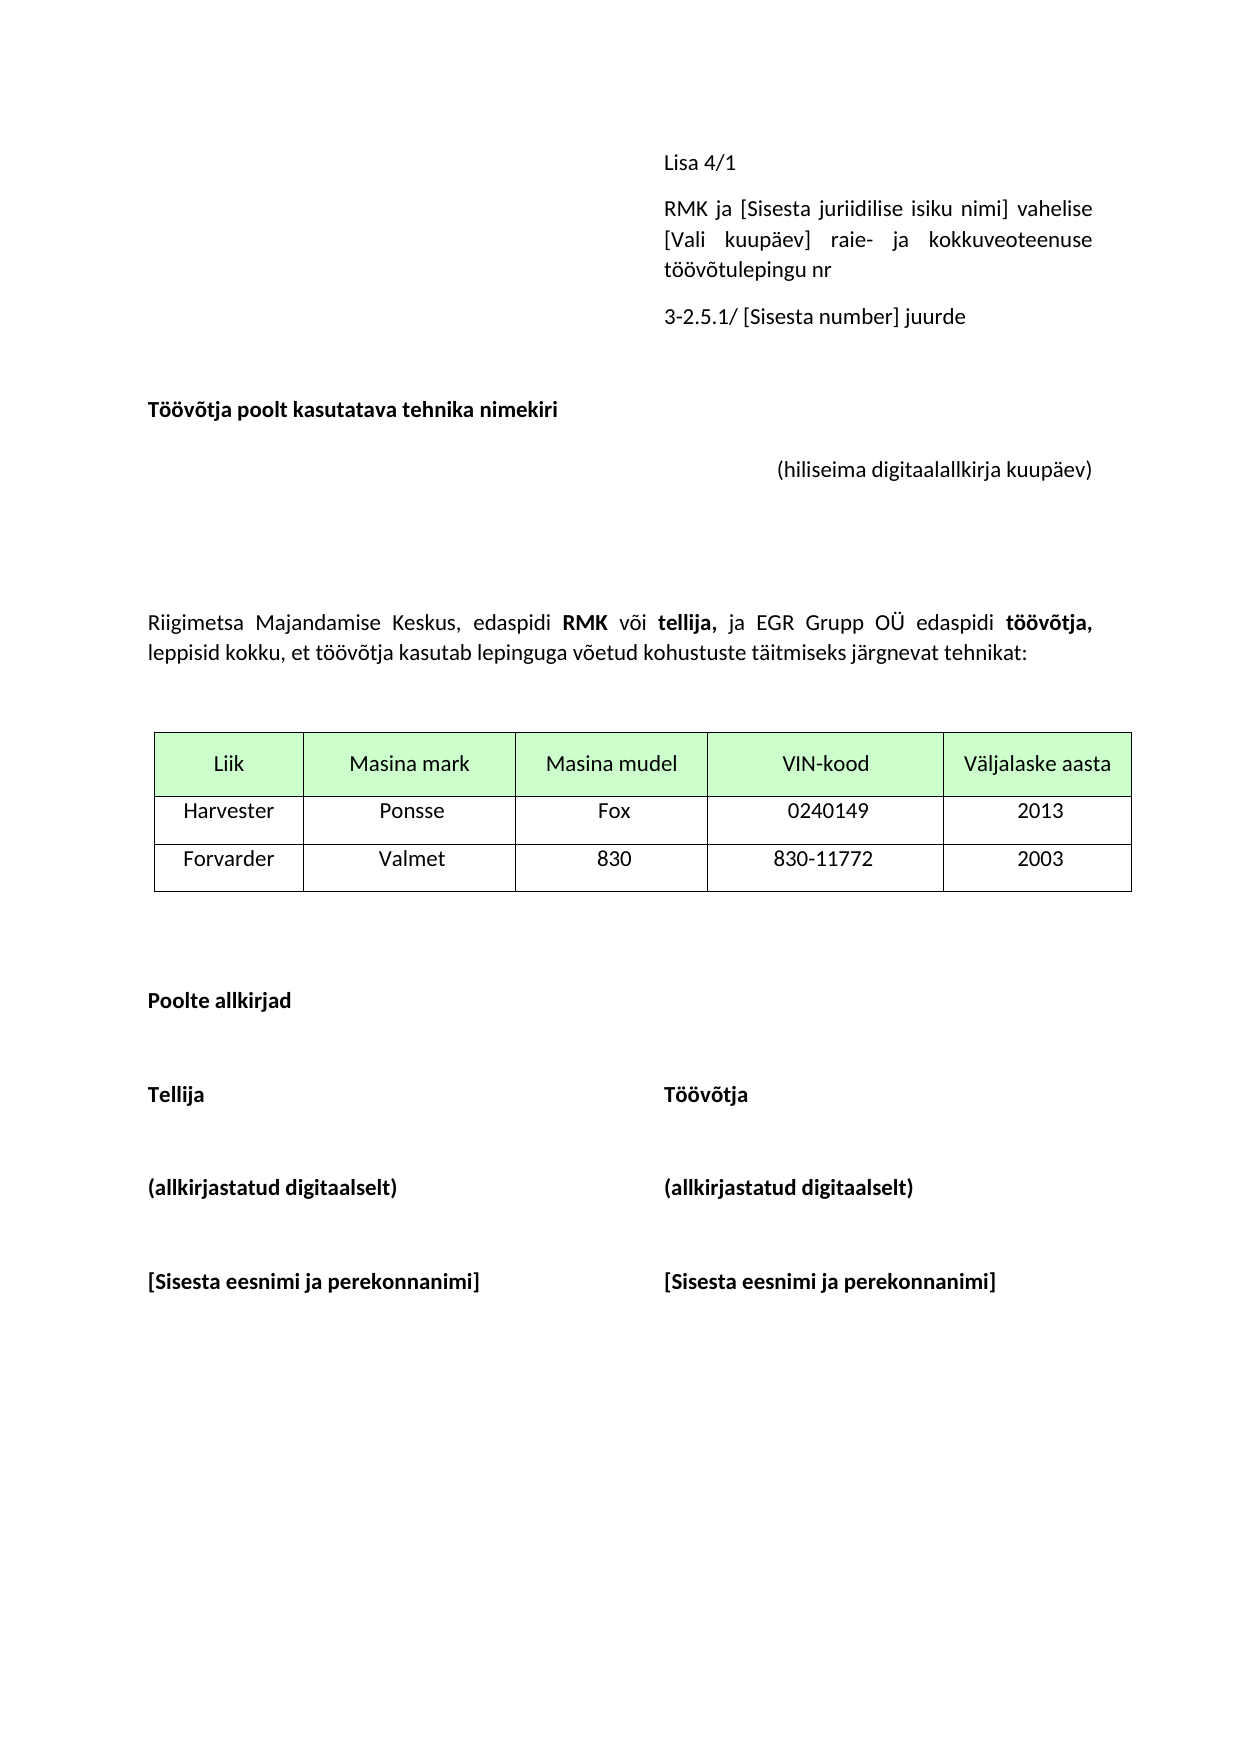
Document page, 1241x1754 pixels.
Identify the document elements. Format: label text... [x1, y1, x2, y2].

table_cell Forvarder [155, 845, 303, 891]
table_header VIN-kood [708, 733, 943, 796]
table_header Väljalaske aasta [944, 733, 1131, 796]
table_header Liik [155, 733, 303, 796]
table_cell Harvester [155, 797, 303, 843]
text Poolte allkirjad [148, 986, 1093, 1014]
text Riigimetsa Majandamise Keskus, edaspidi RMK või tellija, ja EGR Grupp OÜ edaspidi töövõtja, leppisid kokku, et töövõtja kasutab lepinguga võetud kohustuste täitmiseks järgnevat tehnikat: [148, 608, 1093, 666]
table_cell 830 [516, 845, 707, 891]
table_header Masina mark [304, 733, 515, 796]
text Tellija Töövõtja [148, 1080, 1093, 1108]
text (hiliseima digitaalallkirja kuupäev) [148, 455, 1093, 483]
text Lisa 4/1 [590, 148, 1093, 176]
table_cell 830-11772 [708, 845, 943, 891]
table_cell 0240149 [708, 797, 943, 843]
text Töövõtja poolt kasutatava tehnika nimekiri [148, 396, 1093, 423]
table_cell Fox [516, 797, 707, 843]
table_header Masina mudel [516, 733, 707, 796]
text RMK ja vahelise raie- ja kokkuveoteenuse töövõtulepingu nr [664, 194, 1093, 283]
table_cell 2003 [944, 845, 1131, 891]
table_cell 2013 [944, 797, 1131, 843]
text 3-2.5.1/ juurde [590, 302, 1093, 330]
table_cell Ponsse [304, 797, 515, 843]
table_cell Valmet [304, 845, 515, 891]
